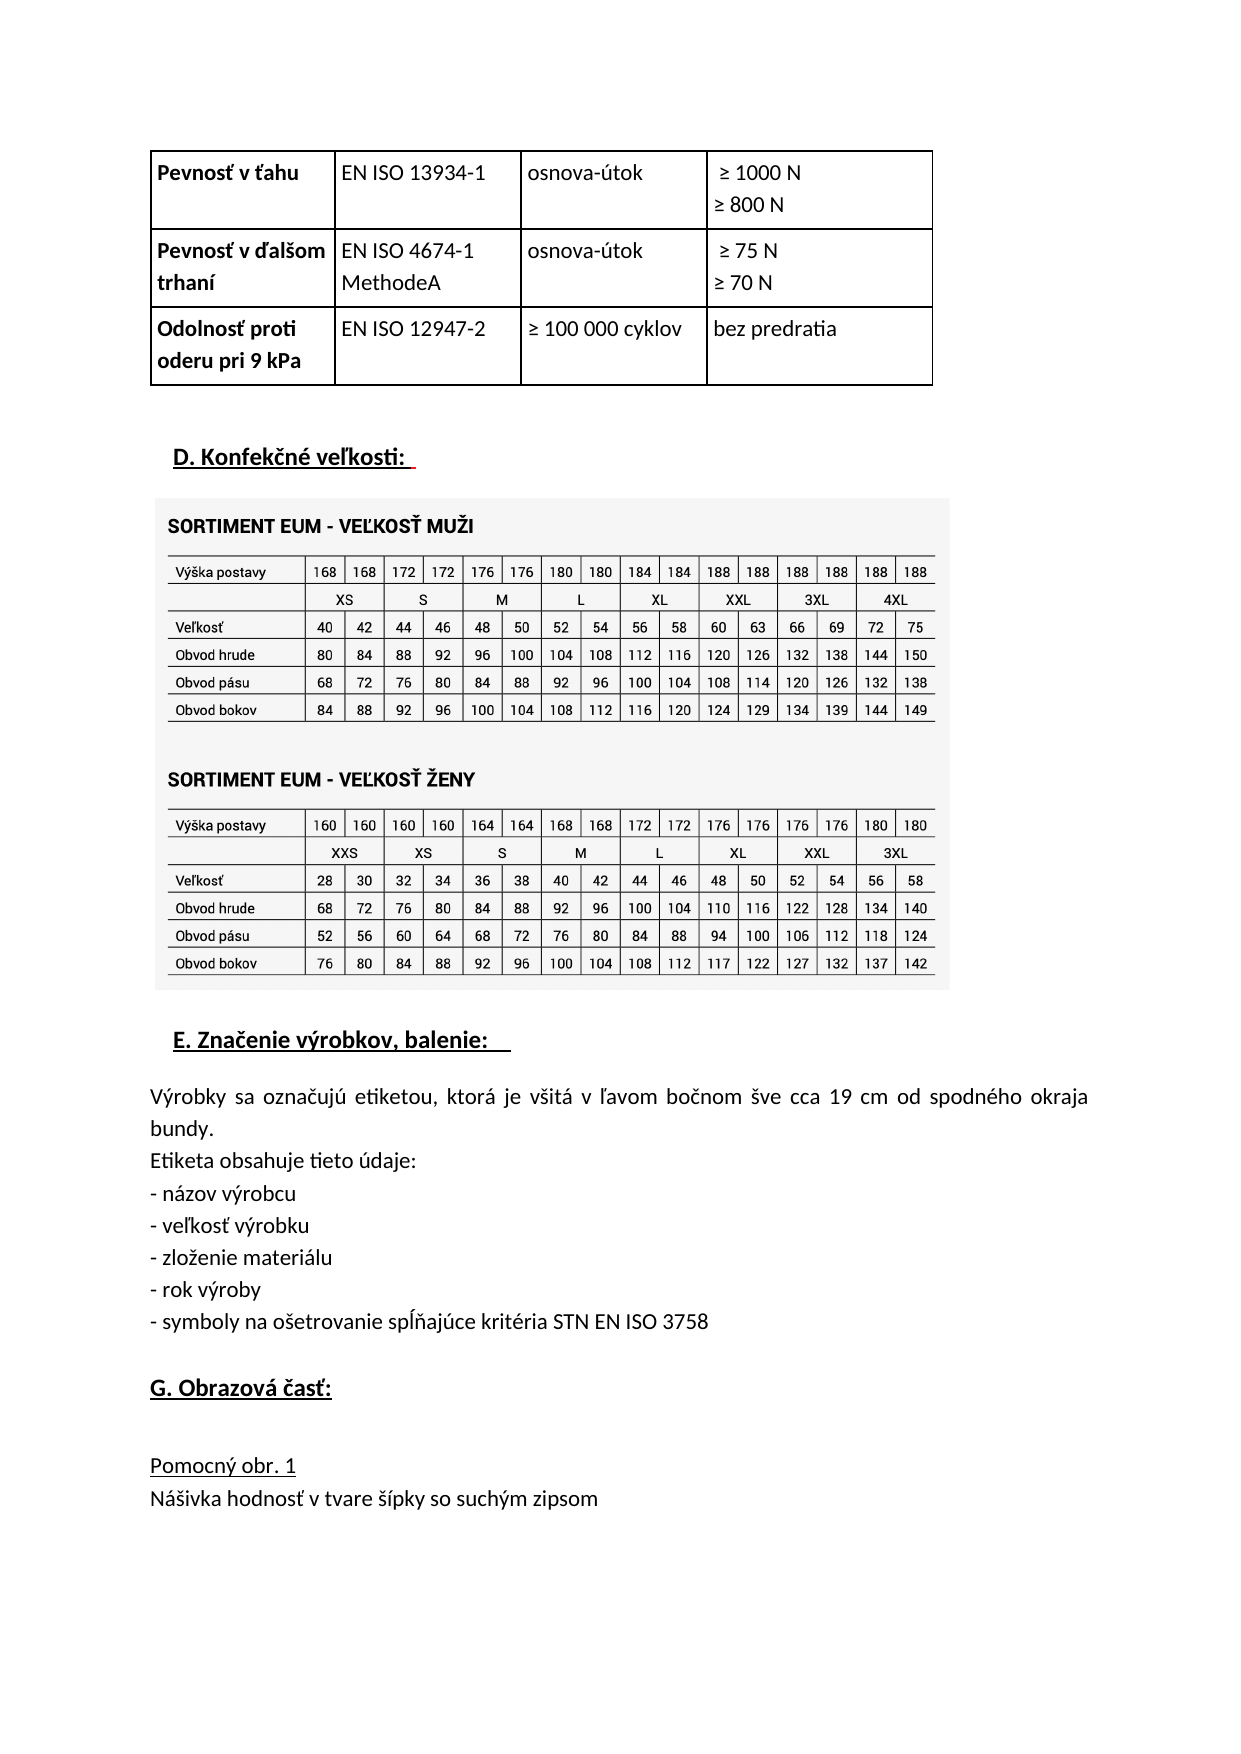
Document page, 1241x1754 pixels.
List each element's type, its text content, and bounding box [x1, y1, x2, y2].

text Pomocný obr. 1 [150, 1452, 1090, 1479]
text Výrobky sa označujú etiketou, ktorá je všitá v ľavom bočnom šve cca 19 cm od spodného okraja bundy. [150, 1082, 1090, 1142]
table_cell osnova-útok [522, 230, 706, 306]
table_cell EN ISO 12947-2 [336, 308, 520, 384]
table_cell EN ISO 13934-1 [336, 152, 520, 228]
table_cell osnova-útok [522, 152, 706, 228]
text D. Konfekčné veľkosti: [173, 441, 1090, 472]
table_cell Pevnosť v ťahu [152, 152, 334, 228]
text Etiketa obsahuje tieto údaje: [150, 1147, 1090, 1174]
table_cell EN ISO 4674-1 MethodeA [336, 230, 520, 306]
table_cell ≥ 75 N ≥ 70 N [708, 230, 932, 306]
text - veľkosť výrobku [150, 1211, 1090, 1239]
text G. Obrazová časť: [150, 1372, 1090, 1402]
picture [155, 498, 950, 990]
table_cell Pevnosť v ďalšom trhaní [152, 230, 334, 306]
table_cell ≥ 1000 N ≥ 800 N [708, 152, 932, 228]
text - zloženie materiálu [150, 1243, 1090, 1271]
text - rok výroby [150, 1275, 1090, 1303]
table_cell ≥ 100 000 cyklov [522, 308, 706, 384]
text - symboly na ošetrovanie spĺňajúce kritéria STN EN ISO 3758 [150, 1307, 1090, 1336]
text Nášivka hodnosť v tvare šípky so suchým zipsom [150, 1484, 1090, 1512]
text - názov výrobcu [150, 1179, 1090, 1207]
text E. Značenie výrobkov, balenie: [173, 1024, 1090, 1055]
table_cell Odolnosť proti oderu pri 9 kPa [152, 308, 334, 384]
table_cell bez predratia [708, 308, 932, 384]
